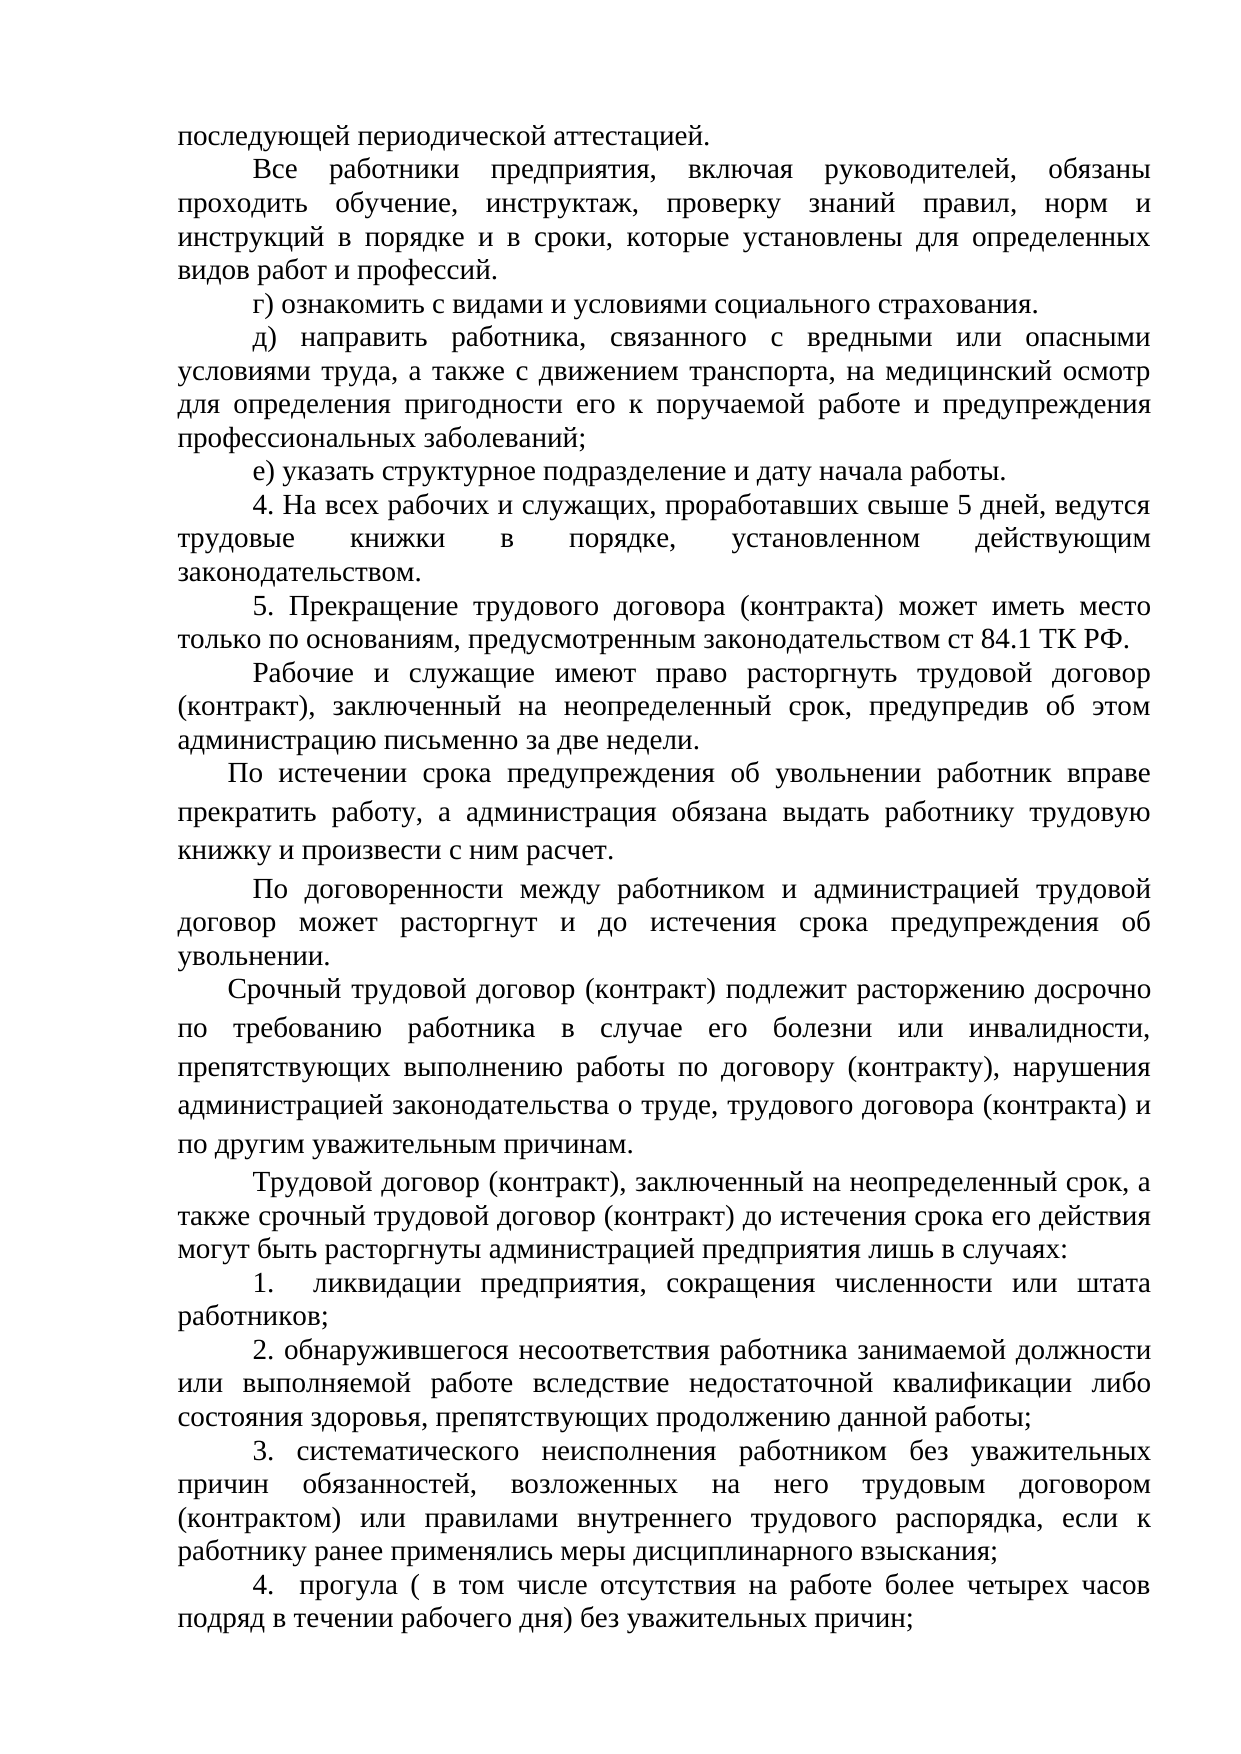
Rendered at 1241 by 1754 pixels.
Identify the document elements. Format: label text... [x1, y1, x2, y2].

text По истечении срока предупреждения об увольнении работник вправе прекратить работу, а администрация обязана выдать работнику трудовую книжку и произвести с ним расчет. [177, 755, 1152, 866]
text 4. На всех рабочих и служащих, проработавших свыше 5 дней, ведутся трудовые книжки в порядке, установленном действующим законодательством. [177, 487, 1152, 588]
text г) ознакомить с видами и условиями социального страхования. [177, 286, 1152, 319]
text е) указать структурное подразделение и дату начала работы. [177, 453, 1152, 487]
text Все работники предприятия, включая руководителей, обязаны проходить обучение, инструктаж, проверку знаний правил, норм и инструкций в порядке и в сроки, которые установлены для определенных видов работ и профессий. [177, 152, 1152, 286]
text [177, 118, 1152, 152]
text Срочный трудовой договор (контракт) подлежит расторжению досрочно по требованию работника в случае его болезни или инвалидности, препятствующих выполнению работы по договору (контракту), нарушения администрацией законодательства о труде, трудового договора (контракта) и по другим уважительным причинам. [177, 972, 1152, 1159]
text 4. прогула ( в том числе отсутствия на работе более четырех часов подряд в течении рабочего дня) без уважительных причин; [177, 1567, 1152, 1634]
text По договоренности между работником и администрацией трудовой договор может расторгнут и до истечения срока предупреждения об увольнении. [177, 871, 1152, 972]
text Рабочие и служащие имеют право расторгнуть трудовой договор (контракт), заключенный на неопределенный срок, предупредив об этом администрацию письменно за две недели. [177, 655, 1152, 755]
text д) направить работника, связанного с вредными или опасными условиями труда, а также с движением транспорта, на медицинский осмотр для определения пригодности его к поручаемой работе и предупреждения профессиональных заболеваний; [177, 319, 1152, 453]
text 3. систематического неисполнения работником без уважительных причин обязанностей, возложенных на него трудовым договором (контрактом) или правилами внутреннего трудового распорядка, если к работнику ранее применялись меры дисциплинарного взыскания; [177, 1433, 1152, 1567]
text 1. ликвидации предприятия, сокращения численности или штата работников; [177, 1265, 1152, 1332]
text 2. обнаружившегося несоответствия работника занимаемой должности или выполняемой работе вследствие недостаточной квалификации либо состояния здоровья, препятствующих продолжению данной работы; [177, 1332, 1152, 1433]
text Трудовой договор (контракт), заключенный на неопределенный срок, а также срочный трудовой договор (контракт) до истечения срока его действия могут быть расторгнуты администрацией предприятия лишь в случаях: [177, 1164, 1152, 1265]
text 5. Прекращение трудового договора (контракта) может иметь место только по основаниям, предусмотренным законодательством ст 84.1 ТК РФ. [177, 588, 1152, 655]
